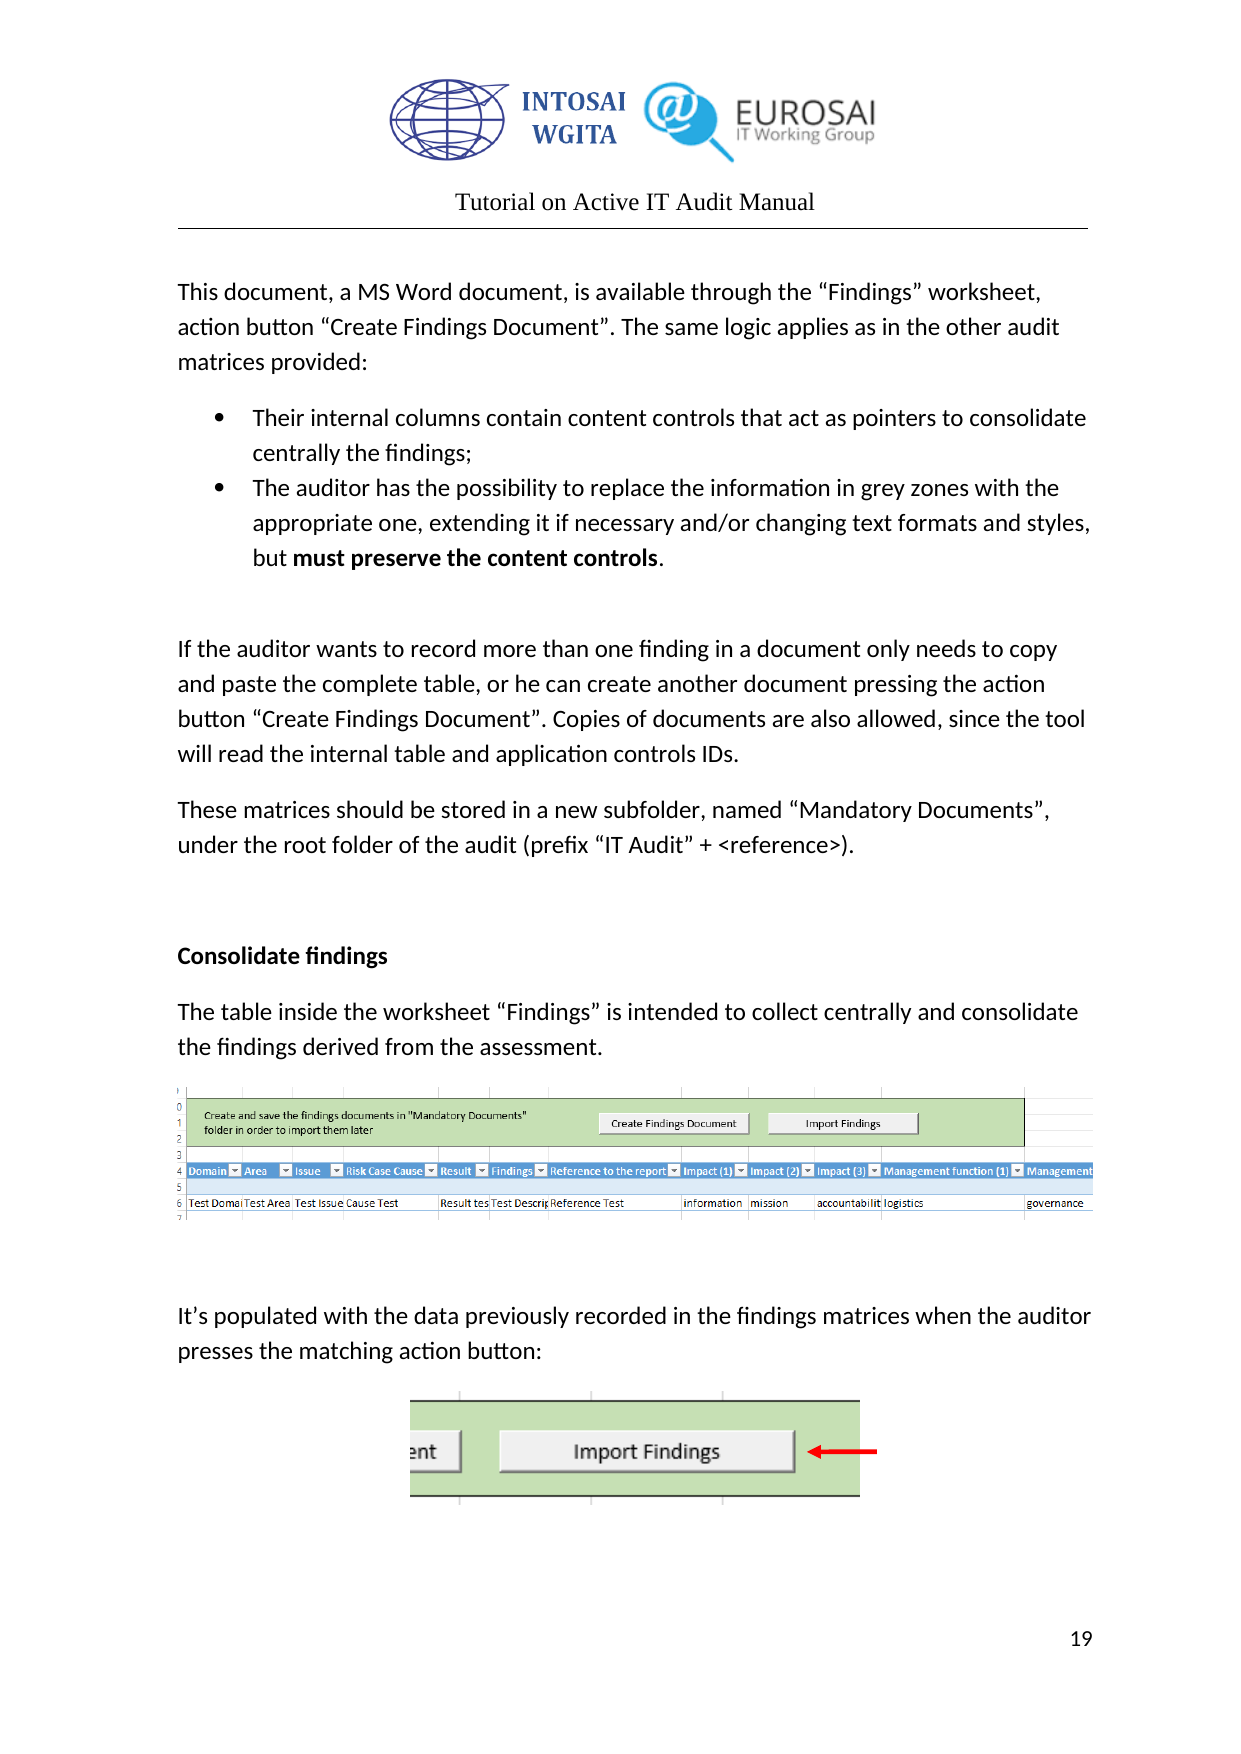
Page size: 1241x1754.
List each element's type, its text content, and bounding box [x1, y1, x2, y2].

text Consolidate findings [177, 940, 1092, 971]
text If the auditor wants to record more than one finding in a document only needs to copy and paste the complete table, or he can create another document pressing the action button “Create Findings Document”. Copies of documents are also allowed, since the tool will read the internal table and application controls IDs. [177, 633, 1092, 768]
list The auditor has the possibility to replace the information in grey zones with the appropriate one, extending it if necessary and/or changing text formats and styles, but must preserve the content controls. [215, 472, 1092, 573]
text The table inside the worksheet “Findings” is intended to collect centrally and consolidate the findings derived from the assessment. [177, 996, 1092, 1062]
picture [382, 73, 887, 166]
picture [177, 1087, 1093, 1220]
text This document, a MS Word document, is available through the “Findings” worksheet, action button “Create Findings Document”. The same logic applies as in the other audit matrices provided: [177, 276, 1092, 377]
text These matrices should be stored in a new subfolder, named “Mandatory Documents”, under the root folder of the audit (prefix “IT Audit” + <reference>). [177, 794, 1092, 859]
list Their internal columns contain content controls that act as pointers to consolidate centrally the findings; [215, 402, 1092, 468]
text It’s populated with the data previously recorded in the findings matrices when the auditor presses the matching action button: [177, 1301, 1092, 1366]
picture [410, 1391, 860, 1505]
